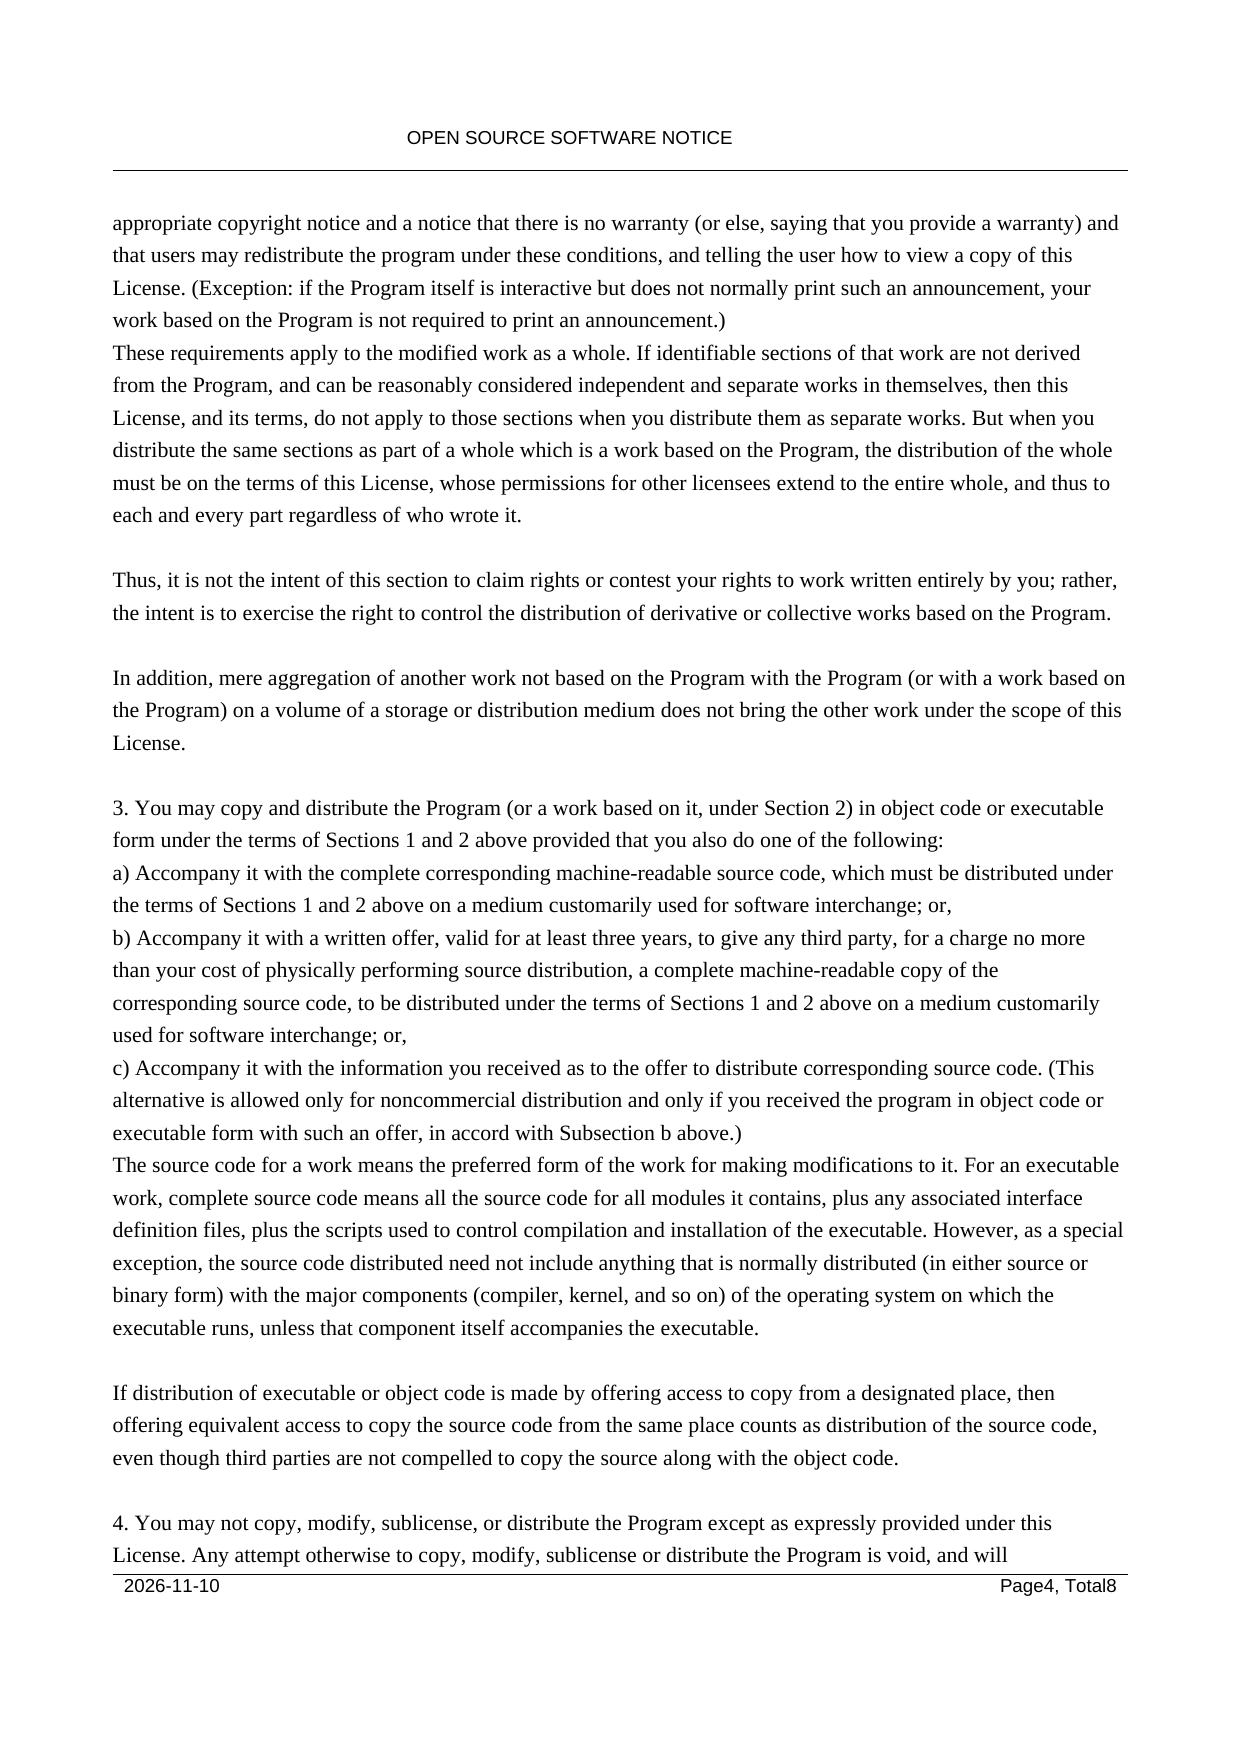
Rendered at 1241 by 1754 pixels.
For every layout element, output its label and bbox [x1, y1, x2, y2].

text [112, 206, 1128, 1571]
